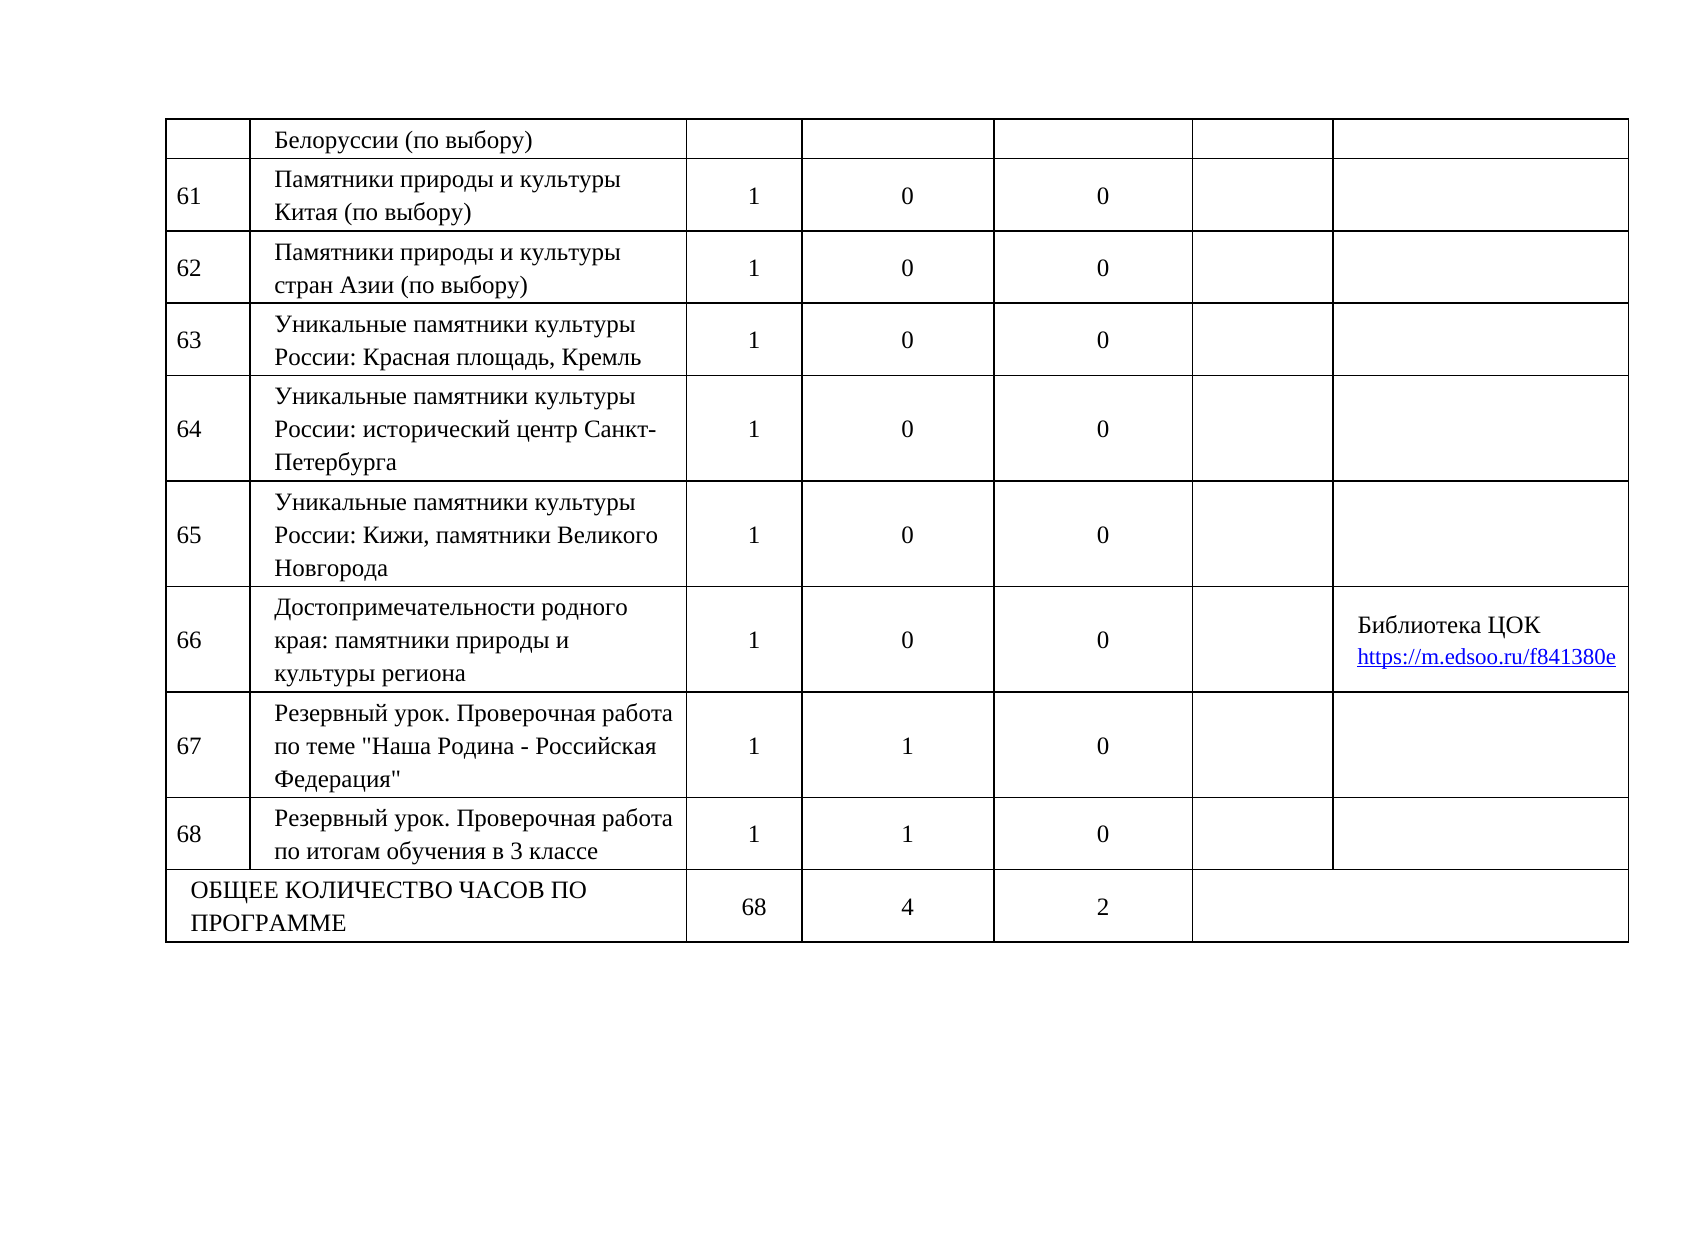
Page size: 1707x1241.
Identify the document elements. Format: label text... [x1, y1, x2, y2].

table_cell 1 [687, 304, 801, 375]
table_cell Уникальные памятники культуры России: Красная площадь, Кремль [251, 304, 686, 375]
table_cell 4 [803, 870, 993, 941]
table_cell [1193, 120, 1332, 157]
table_cell 62 [167, 232, 249, 302]
table_cell 67 [167, 693, 249, 796]
table_cell Уникальные памятники культуры России: Кижи, памятники Великого Новгорода [251, 482, 686, 586]
table_cell 60 [167, 120, 249, 157]
table_cell [1334, 482, 1628, 586]
table_cell 0 [995, 376, 1192, 480]
table_cell 0 [803, 587, 993, 691]
table_cell 65 [167, 482, 249, 586]
table_cell 0 [995, 159, 1192, 230]
table_cell Памятники природы и культуры Китая (по выбору) [251, 159, 686, 230]
table_cell 1 [687, 120, 801, 157]
table_cell 1 [803, 693, 993, 796]
table_cell [1334, 798, 1628, 869]
table_cell 0 [803, 376, 993, 480]
table_cell [1334, 304, 1628, 375]
table_cell 64 [167, 376, 249, 480]
table_cell [1193, 693, 1332, 796]
table_cell 0 [995, 232, 1192, 302]
table_cell 1 [687, 693, 801, 796]
table_cell 0 [995, 482, 1192, 586]
table_cell 0 [995, 693, 1192, 796]
table_cell 0 [995, 120, 1192, 157]
table_cell Библиотека ЦОК https://m.edsoo.ru/f841380e [1334, 587, 1628, 691]
table_cell 1 [687, 587, 801, 691]
table_cell [1193, 482, 1332, 586]
table_cell Достопримечательности родного края: памятники природы и культуры региона [251, 587, 686, 691]
table_cell 0 [803, 482, 993, 586]
table_cell [1334, 232, 1628, 302]
table_cell 68 [687, 870, 801, 941]
table_cell 0 [995, 304, 1192, 375]
table_cell 0 [995, 587, 1192, 691]
table_cell [1193, 159, 1332, 230]
table_cell [1334, 159, 1628, 230]
table_cell 0 [995, 798, 1192, 869]
table_cell [1334, 376, 1628, 480]
table_cell [1334, 120, 1628, 157]
table_cell 2 [995, 870, 1192, 941]
table_cell [1193, 232, 1332, 302]
table_cell 1 [687, 232, 801, 302]
table_cell 0 [803, 304, 993, 375]
table_cell 0 [803, 120, 993, 157]
table_cell 1 [687, 376, 801, 480]
table_cell [1193, 587, 1332, 691]
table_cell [251, 120, 686, 157]
table_cell [1193, 798, 1332, 869]
table_cell 1 [687, 159, 801, 230]
table_cell 1 [687, 798, 801, 869]
table_cell 1 [687, 482, 801, 586]
table_cell [1334, 693, 1628, 796]
table_cell Памятники природы и культуры стран Азии (по выбору) [251, 232, 686, 302]
table_cell [1193, 376, 1332, 480]
table_cell Резервный урок. Проверочная работа по теме "Наша Родина - Российская Федерация" [251, 693, 686, 796]
table_cell 63 [167, 304, 249, 375]
table_cell 68 [167, 798, 249, 869]
table_cell 66 [167, 587, 249, 691]
table_cell 1 [803, 798, 993, 869]
table_cell 61 [167, 159, 249, 230]
table_cell [1193, 304, 1332, 375]
table_cell ОБЩЕЕ КОЛИЧЕСТВО ЧАСОВ ПО ПРОГРАММЕ [167, 870, 686, 941]
table_cell [1193, 870, 1628, 941]
table_cell Уникальные памятники культуры России: исторический центр Санкт-Петербурга [251, 376, 686, 480]
table_cell 0 [803, 232, 993, 302]
table_cell Резервный урок. Проверочная работа по итогам обучения в 3 классе [251, 798, 686, 869]
table_cell 0 [803, 159, 993, 230]
